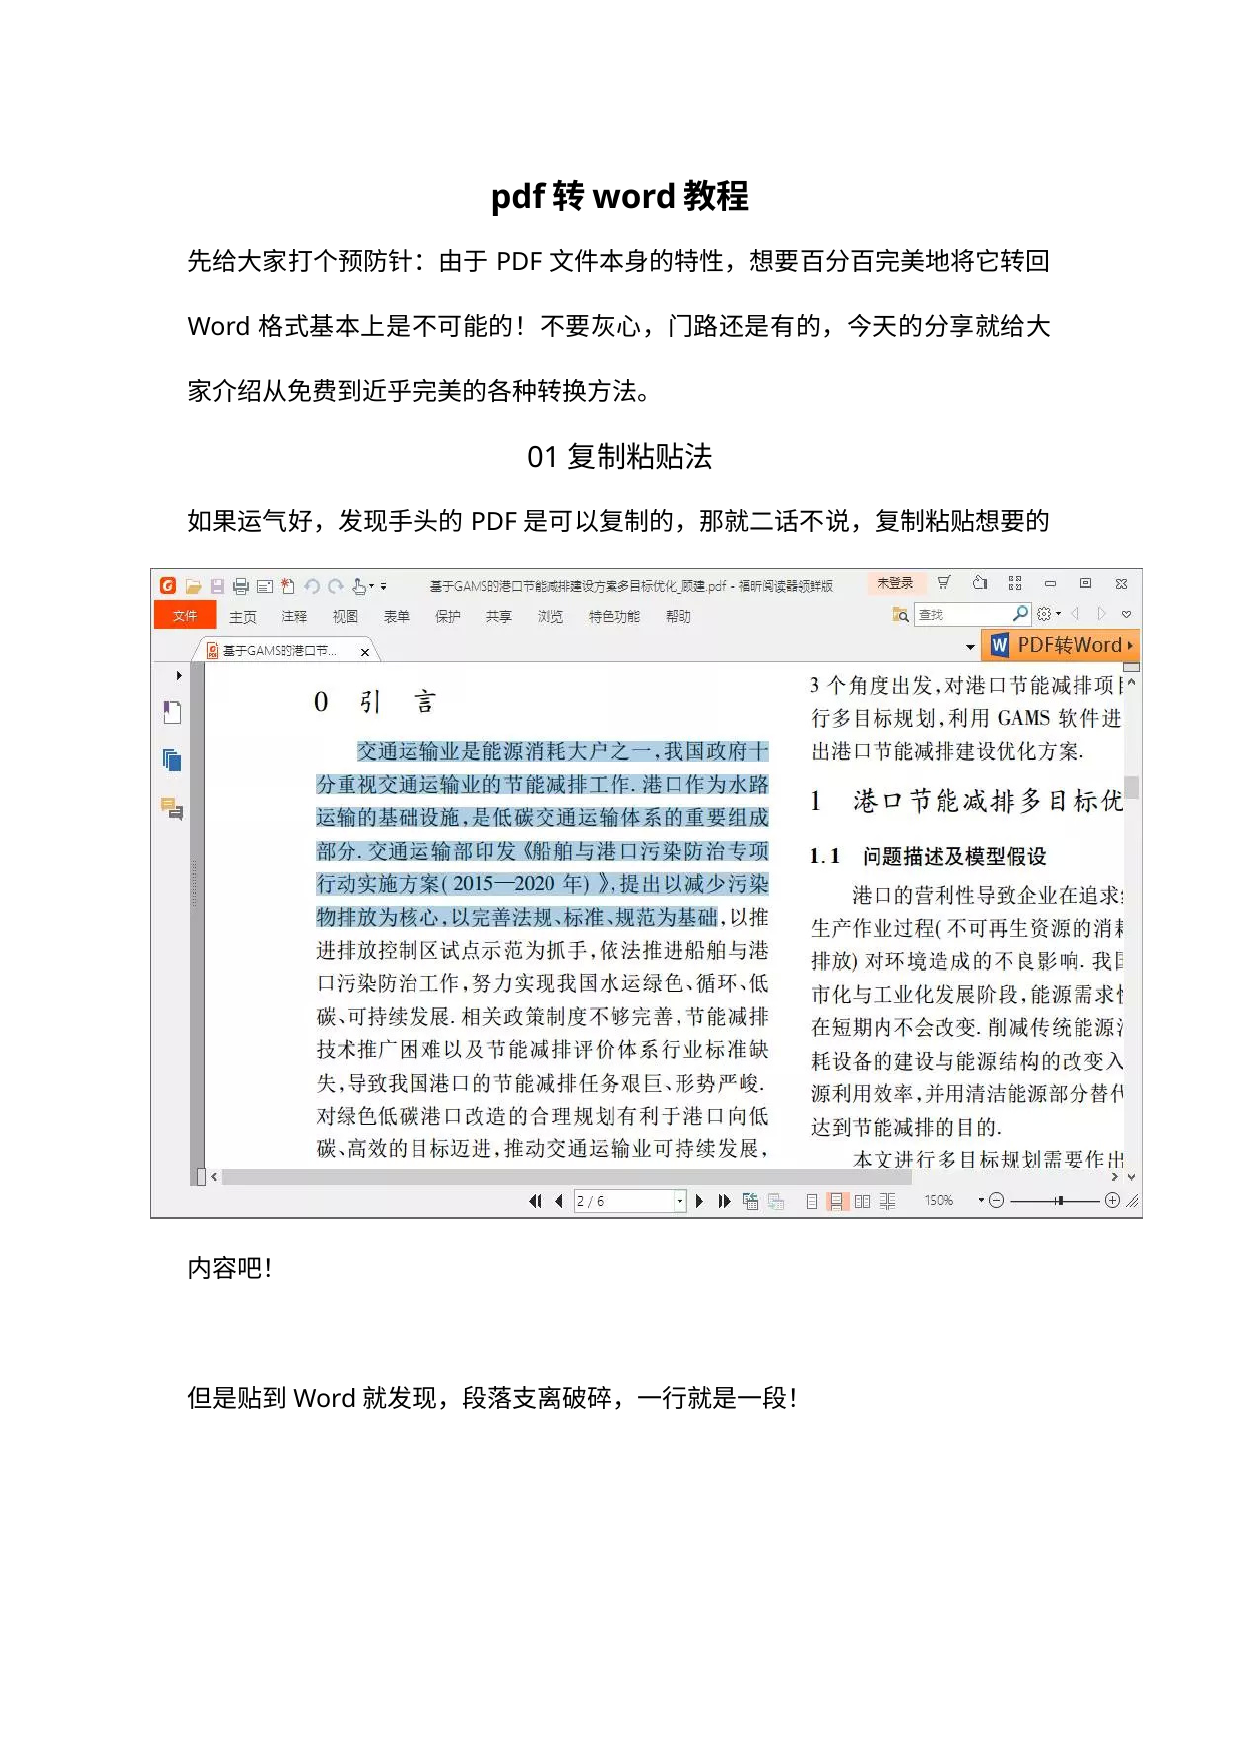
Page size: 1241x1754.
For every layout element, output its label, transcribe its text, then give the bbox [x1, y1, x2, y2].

text 01 复制粘贴法 [187, 422, 1053, 487]
text pdf转word教程 [187, 162, 1053, 227]
picture [150, 568, 1143, 1219]
text 如果运气好，发现手头的 PDF 是可以复制的，那就二话不说，复制粘贴想要的内容吧！ [187, 1219, 1053, 1299]
text 先给大家打个预防针：由于 PDF 文件本身的特性，想要百分百完美地将它转回 Word 格式基本上是不可能的！不要灰心，门路还是有的，今天的分享就给大家介绍从免费到近乎完美的各种转换方法。 [187, 227, 1053, 422]
text 但是贴到 Word 就发现，段落支离破碎，一行就是一段！ [187, 1364, 1053, 1429]
text 如果运气好，发现手头的 PDF 是可以复制的，那就二话不说，复制粘贴想要的内容吧！ [187, 487, 1053, 568]
